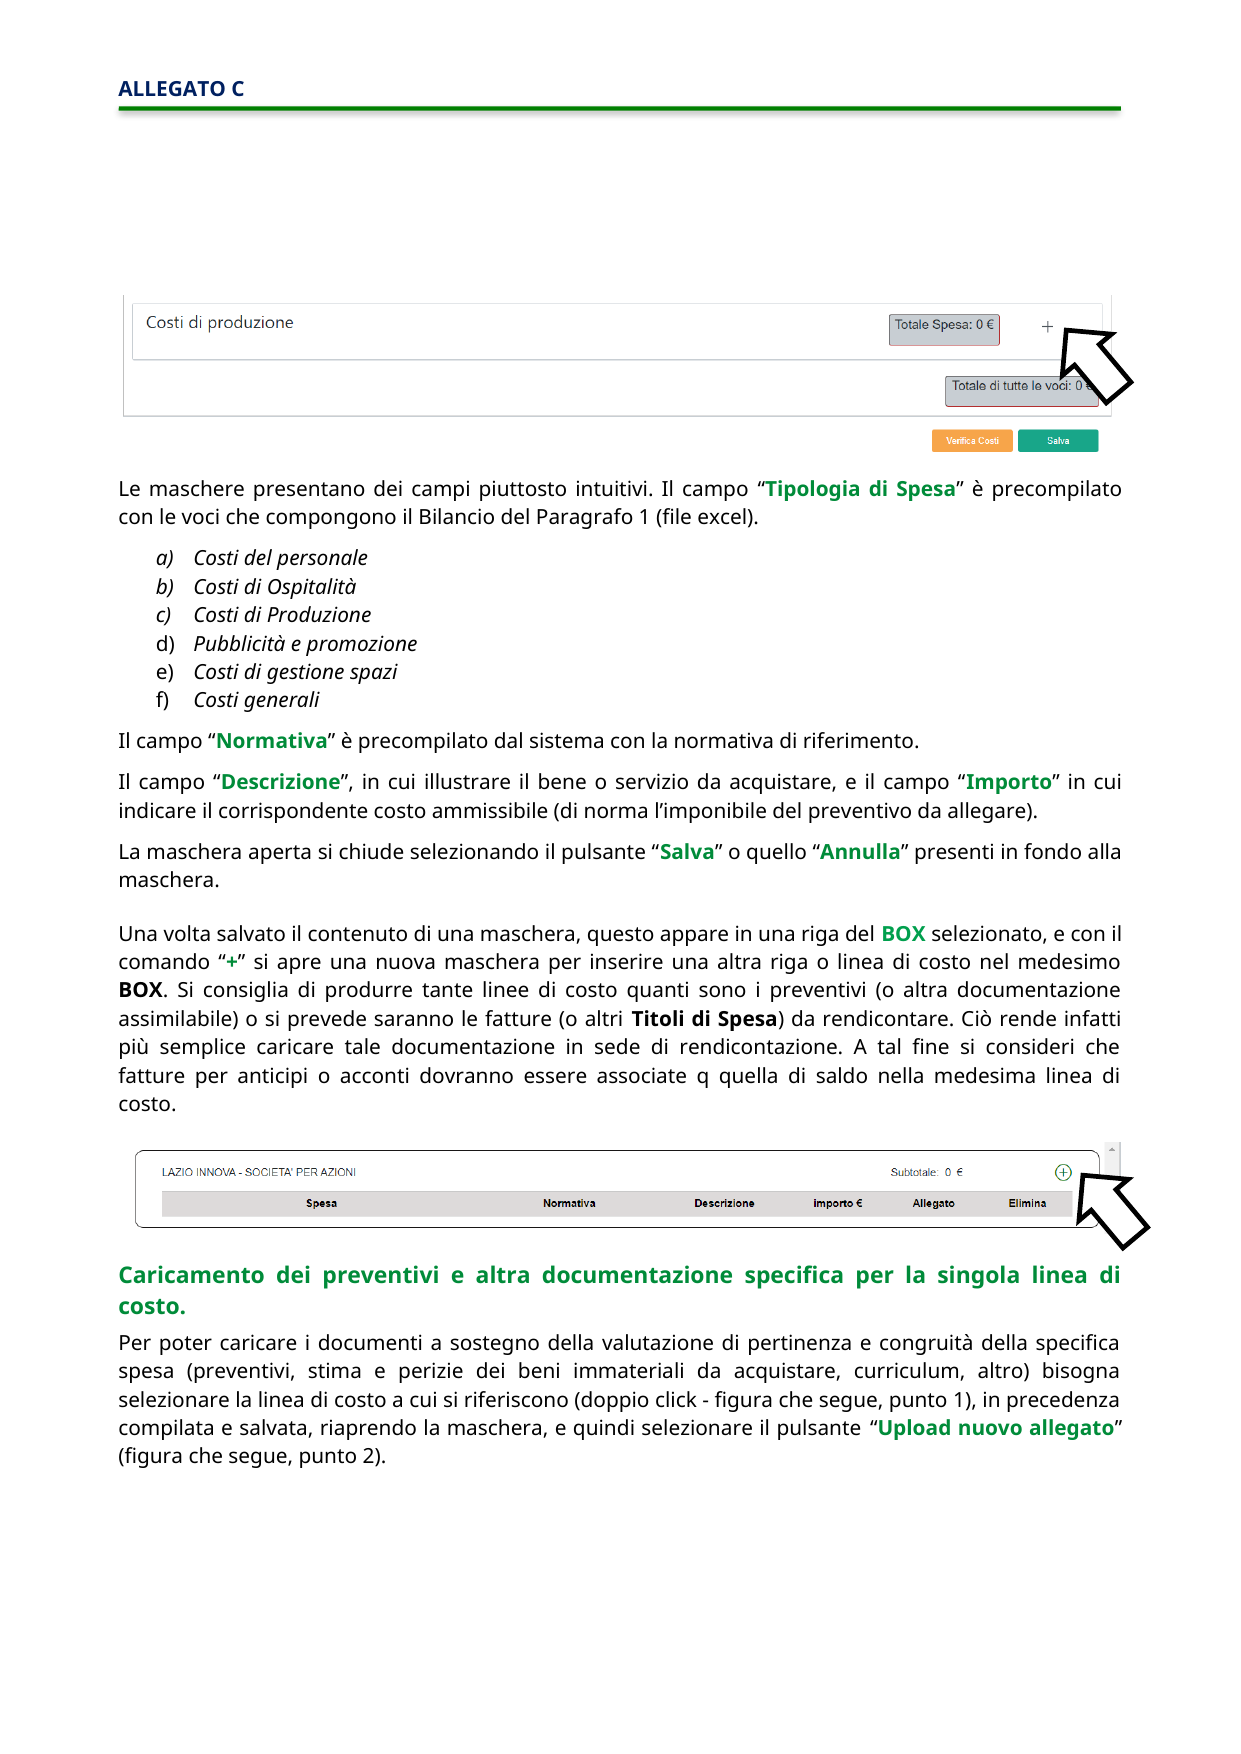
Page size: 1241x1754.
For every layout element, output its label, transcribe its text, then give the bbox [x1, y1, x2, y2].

list Pubblicità e promozione [156, 629, 1122, 657]
list Costi generali [156, 686, 1122, 714]
list Costi di Produzione [156, 600, 1122, 629]
text Il campo “Descrizione”, in cui illustrare il bene o servizio da acquistare, e il campo “Importo” in cui indicare il corrispondente costo ammissibile (di norma l’imponibile del preventivo da allegare). [118, 767, 1122, 824]
picture [118, 1142, 1122, 1234]
text Una volta salvato il contenuto di una maschera, questo appare in una riga del BOX selezionato, e con il comando “+” si apre una nuova maschera per inserire una altra riga o linea di costo nel medesimo BOX. Si consiglia di produrre tante linee di costo quanti sono i preventivi (o altra documentazione assimilabile) o si prevede saranno le fatture (o altri Titoli di Spesa) da rendicontare. Ciò rende infatti più semplice caricare tale documentazione in sede di rendicontazione. A tal fine si consideri che fatture per anticipi o acconti dovranno essere associate q quella di saldo nella medesima linea di costo. [118, 919, 1122, 1118]
list Costi di gestione spazi [156, 657, 1122, 686]
list Costi del personale [156, 543, 1122, 572]
text Le maschere presentano dei campi piuttosto intuitivi. Il campo “Tipologia di Spesa” è precompilato con le voci che compongono il Bilancio del Paragrafo 1 (file excel). [118, 474, 1122, 531]
picture [118, 295, 1122, 462]
text Caricamento dei preventivi e altra documentazione specifica per la singola linea di costo. [118, 1259, 1122, 1322]
text La maschera aperta si chiude selezionando il pulsante “Salva” o quello “Annulla” presenti in fondo alla maschera. [118, 837, 1122, 894]
text Per poter caricare i documenti a sostegno della valutazione di pertinenza e congruità della specifica spesa (preventivi, stima e perizie dei beni immateriali da acquistare, curriculum, altro) bisogna selezionare la linea di costo a cui si riferiscono (doppio click - figura che segue, punto 1), in precedenza compilata e salvata, riaprendo la maschera, e quindi selezionare il pulsante “Upload nuovo allegato” (figura che segue, punto 2). [118, 1328, 1122, 1470]
list Costi di Ospitalità [156, 572, 1122, 600]
text Il campo “Normativa” è precompilato dal sistema con la normativa di riferimento. [118, 727, 1122, 755]
